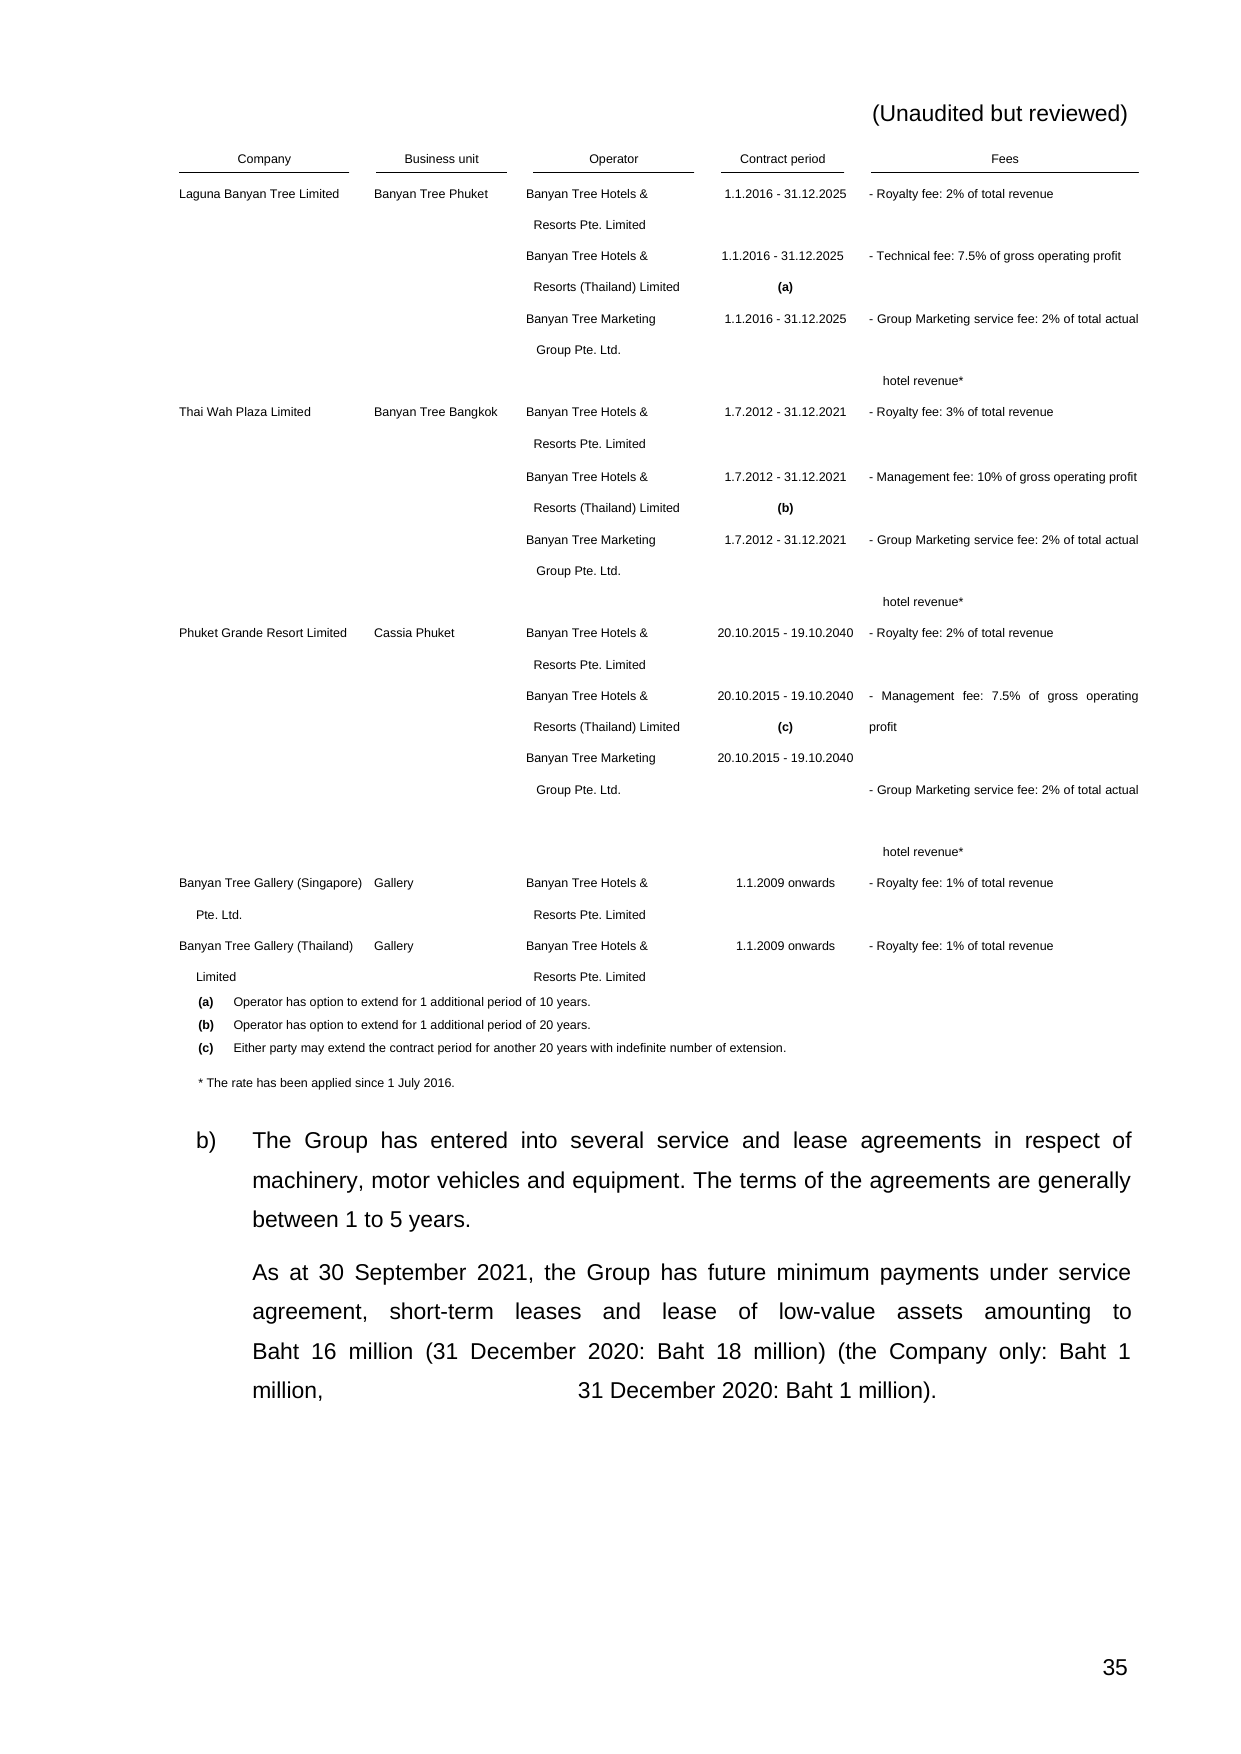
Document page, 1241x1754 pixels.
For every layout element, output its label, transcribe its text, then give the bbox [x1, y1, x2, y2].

text b) The Group has entered into several service and lease agreements in respect of machinery, motor vehicles and equipment. The terms of the agreements are generally between 1 to 5 years. [139, 1117, 1132, 1236]
text (b) Operator has option to extend for 1 additional period of 20 years. [198, 1011, 1132, 1034]
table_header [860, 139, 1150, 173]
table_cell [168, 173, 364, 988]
text (a) Operator has option to extend for 1 additional period of 10 years. [198, 988, 1132, 1011]
text As at 30 September 2021, the Group has future minimum payments under service agreement, short-term leases and lease of low-value assets amounting to Baht 16 million (31 December 2020: Baht 18 million) (the Company only: Baht 1 million, 31 December 2020: Baht 1 million). [139, 1248, 1132, 1407]
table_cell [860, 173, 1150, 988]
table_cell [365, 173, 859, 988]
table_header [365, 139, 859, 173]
text (c) Either party may extend the contract period for another 20 years with indefinite number of extension. [198, 1034, 1132, 1057]
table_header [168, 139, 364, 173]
text * The rate has been applied since 1 July 2016. [198, 1069, 1132, 1092]
